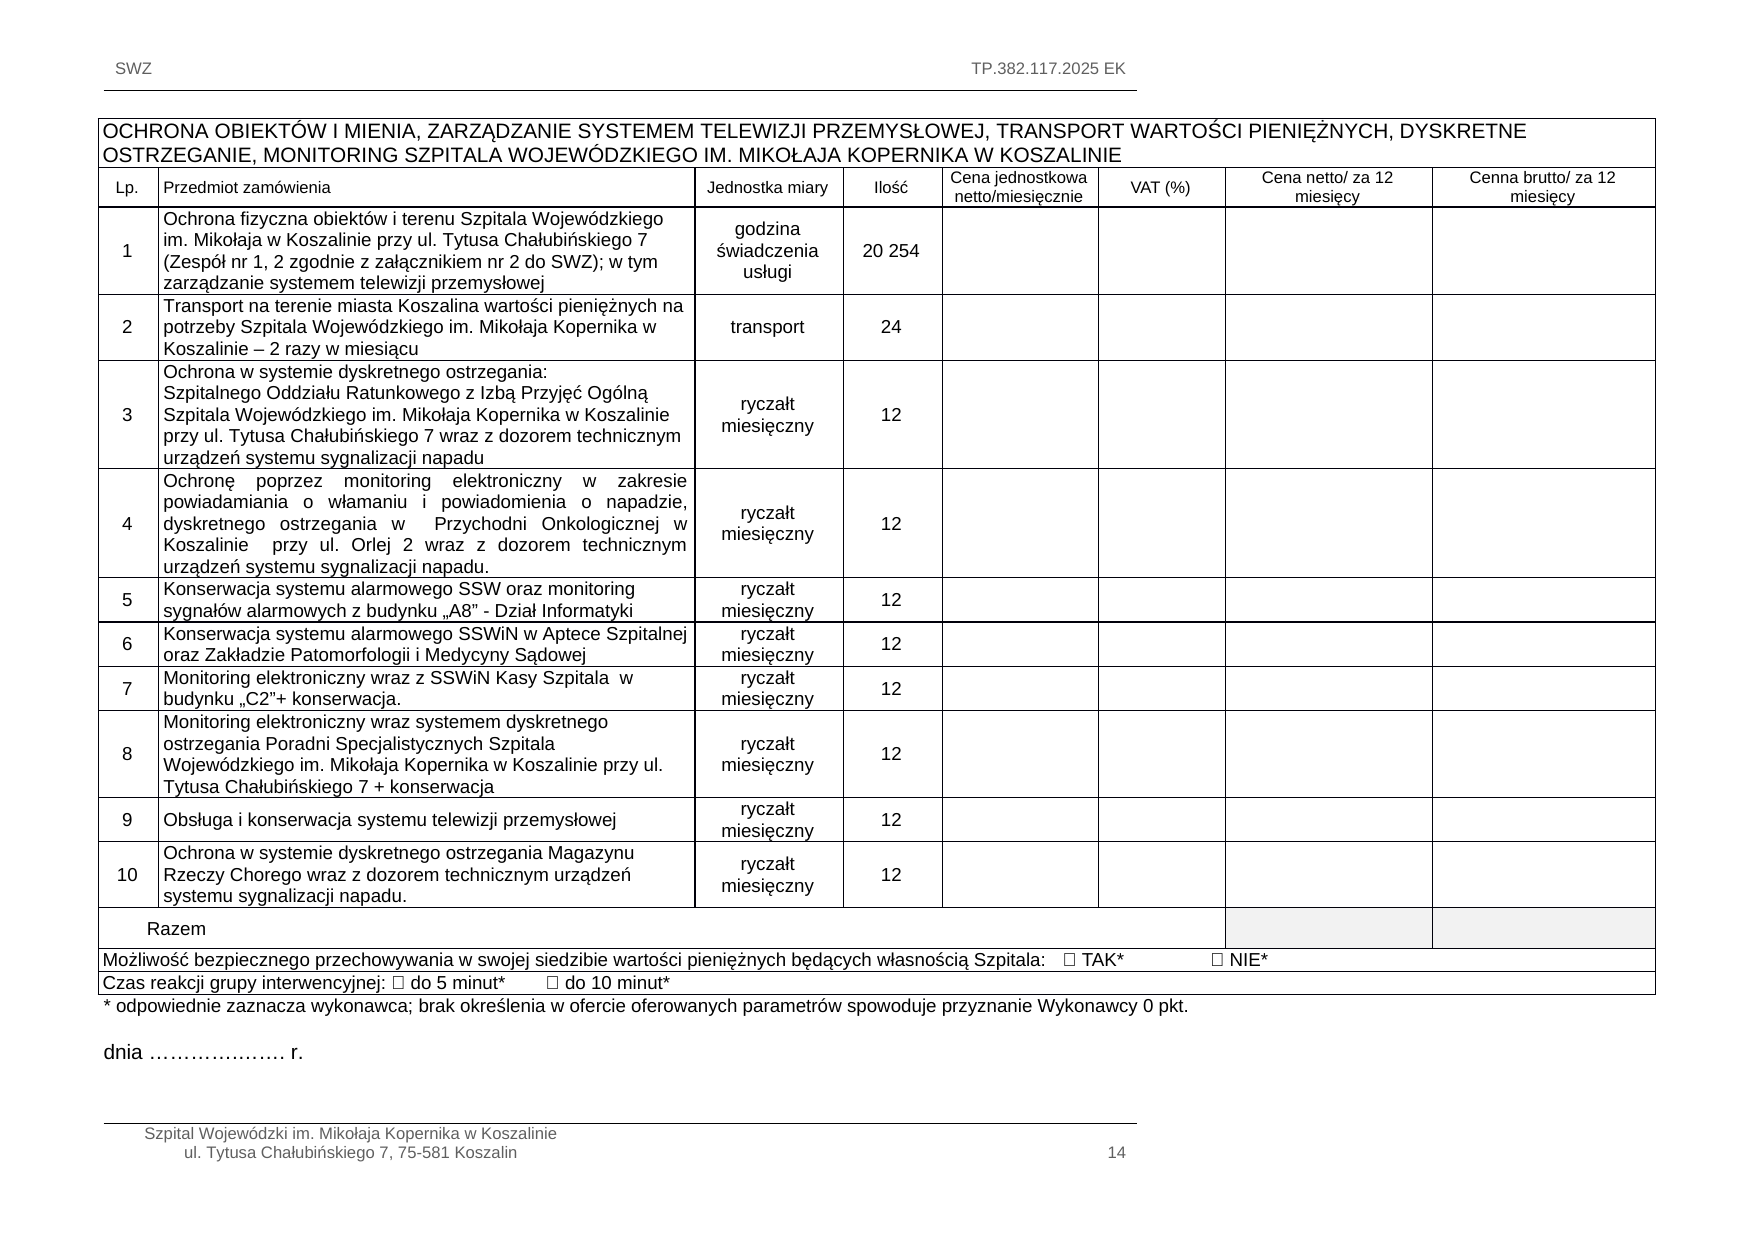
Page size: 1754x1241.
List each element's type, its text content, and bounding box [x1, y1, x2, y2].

table_cell 12 [844, 798, 942, 841]
table_cell [943, 578, 1098, 621]
table_cell [943, 361, 1098, 468]
table_cell [1099, 578, 1225, 621]
table_cell VAT (%) [1099, 168, 1225, 206]
table_cell [1433, 623, 1655, 666]
table_cell Konserwacja systemu alarmowego SSW oraz monitoring sygnałów alarmowych z budynku „A8” - Dział Informatyki [159, 578, 694, 621]
table_cell ryczałt miesięczny [696, 623, 843, 666]
table_cell 10 [99, 842, 158, 907]
table_cell ryczałt miesięczny [696, 469, 843, 577]
table_cell [943, 623, 1098, 666]
table_cell Ochrona fizyczna obiektów i terenu Szpitala Wojewódzkiego im. Mikołaja w Koszalinie przy ul. Tytusa Chałubińskiego 7 (Zespół nr 1, 2 zgodnie z załącznikiem nr 2 do SWZ); w tym zarządzanie systemem telewizji przemysłowej [159, 208, 694, 294]
table_cell ryczałt miesięczny [696, 361, 843, 468]
table_cell godzina świadczenia usługi [696, 208, 843, 294]
table_cell Możliwość bezpiecznego przechowywania w swojej siedzibie wartości pieniężnych będących własnością Szpitala:  TAK*  NIE* [99, 949, 1655, 971]
table_cell [1226, 361, 1432, 468]
table_cell [1433, 208, 1655, 294]
table_cell 12 [844, 469, 942, 577]
table_cell [1433, 711, 1655, 797]
table_cell [1099, 469, 1225, 577]
table_cell 3 [99, 361, 158, 468]
table_cell 6 [99, 623, 158, 666]
table_cell 12 [844, 667, 942, 710]
table_cell [1226, 208, 1432, 294]
table_cell Ochrona w systemie dyskretnego ostrzegania: Szpitalnego Oddziału Ratunkowego z Izbą Przyjęć Ogólną Szpitala Wojewódzkiego im. Mikołaja Kopernika w Koszalinie przy ul. Tytusa Chałubińskiego 7 wraz z dozorem technicznym urządzeń systemu sygnalizacji napadu [159, 361, 694, 468]
table_cell 24 [844, 295, 942, 359]
table_cell [1099, 798, 1225, 841]
table_cell 12 [844, 361, 942, 468]
table_cell [1226, 667, 1432, 710]
table_cell [1226, 295, 1432, 359]
table_cell [943, 469, 1098, 577]
table_cell Monitoring elektroniczny wraz z SSWiN Kasy Szpitala w budynku „C2”+ konserwacja. [159, 667, 694, 710]
table_cell [943, 208, 1098, 294]
table_cell [1099, 295, 1225, 359]
table_cell [1226, 908, 1432, 948]
table_cell [943, 711, 1098, 797]
table_cell ryczałt miesięczny [696, 711, 843, 797]
table_cell [1226, 798, 1432, 841]
table_cell 8 [99, 711, 158, 797]
table_cell [943, 798, 1098, 841]
table_cell [1433, 469, 1655, 577]
table_cell 5 [99, 578, 158, 621]
table_cell [1226, 578, 1432, 621]
table_cell [943, 295, 1098, 359]
table_cell Konserwacja systemu alarmowego SSWiN w Aptece Szpitalnej oraz Zakładzie Patomorfologii i Medycyny Sądowej [159, 623, 694, 666]
table_cell [1099, 623, 1225, 666]
table_cell [1433, 908, 1655, 948]
table_cell [1099, 667, 1225, 710]
table_cell Obsługa i konserwacja systemu telewizji przemysłowej [159, 798, 694, 841]
table_cell ryczałt miesięczny [696, 798, 843, 841]
table_cell [1099, 711, 1225, 797]
table_cell [1099, 842, 1225, 907]
table_cell Cenna brutto/ za 12 miesięcy [1433, 168, 1655, 206]
table_cell Przedmiot zamówienia [159, 168, 694, 206]
table_cell 12 [844, 578, 942, 621]
table_cell Cena netto/ za 12 miesięcy [1226, 168, 1432, 206]
table_cell Jednostka miary [696, 168, 843, 206]
table_cell Transport na terenie miasta Koszalina wartości pieniężnych na potrzeby Szpitala Wojewódzkiego im. Mikołaja Kopernika w Koszalinie – 2 razy w miesiącu [159, 295, 694, 359]
table_cell Razem [99, 908, 1225, 948]
table_cell Monitoring elektroniczny wraz systemem dyskretnego ostrzegania Poradni Specjalistycznych Szpitala Wojewódzkiego im. Mikołaja Kopernika w Koszalinie przy ul. Tytusa Chałubińskiego 7 + konserwacja [159, 711, 694, 797]
table_cell Ilość [844, 168, 942, 206]
table_cell 12 [844, 623, 942, 666]
table_cell [943, 667, 1098, 710]
text * odpowiednie zaznacza wykonawca; brak określenia w ofercie oferowanych parametrów spowoduje przyznanie Wykonawcy 0 pkt. [103, 995, 1651, 1016]
table_cell Czas reakcji grupy interwencyjnej:  do 5 minut*  do 10 minut* [99, 972, 1655, 993]
table_cell 9 [99, 798, 158, 841]
table_cell transport [696, 295, 843, 359]
table_cell [1433, 295, 1655, 359]
table_cell [1226, 711, 1432, 797]
table_cell Cena jednostkowa netto/miesięcznie [943, 168, 1098, 206]
table_cell 1 [99, 208, 158, 294]
table_cell 20 254 [844, 208, 942, 294]
table_cell [1433, 361, 1655, 468]
table_cell Ochronę poprzez monitoring elektroniczny w zakresie powiadamiania o włamaniu i powiadomienia o napadzie, dyskretnego ostrzegania w Przychodni Onkologicznej w Koszalinie przy ul. Orlej 2 wraz z dozorem technicznym urządzeń systemu sygnalizacji napadu. [159, 469, 694, 577]
table_cell ryczałt miesięczny [696, 842, 843, 907]
table_cell 12 [844, 842, 942, 907]
table_cell 12 [844, 711, 942, 797]
table_cell ryczałt miesięczny [696, 667, 843, 710]
table_cell [1099, 208, 1225, 294]
text dnia ………….……. r. [103, 1040, 1651, 1064]
table_cell Ochrona w systemie dyskretnego ostrzegania Magazynu Rzeczy Chorego wraz z dozorem technicznym urządzeń systemu sygnalizacji napadu. [159, 842, 694, 907]
table_cell 7 [99, 667, 158, 710]
table_cell [943, 842, 1098, 907]
table_cell [1226, 469, 1432, 577]
table_cell [1433, 842, 1655, 907]
table_cell Lp. [99, 168, 158, 206]
table_cell [1226, 623, 1432, 666]
table_cell [1433, 798, 1655, 841]
table_cell [1433, 578, 1655, 621]
table_header OCHRONA OBIEKTÓW I MIENIA, ZARZĄDZANIE SYSTEMEM TELEWIZJI PRZEMYSŁOWEJ, TRANSPORT WARTOŚCI PIENIĘŻNYCH, DYSKRETNE OSTRZEGANIE, MONITORING SZPITALA WOJEWÓDZKIEGO IM. MIKOŁAJA KOPERNIKA W KOSZALINIE [99, 119, 1655, 167]
table_cell [1099, 361, 1225, 468]
table_cell 4 [99, 469, 158, 577]
table_cell ryczałt miesięczny [696, 578, 843, 621]
table_cell [1433, 667, 1655, 710]
table_cell 2 [99, 295, 158, 359]
table_cell [1226, 842, 1432, 907]
